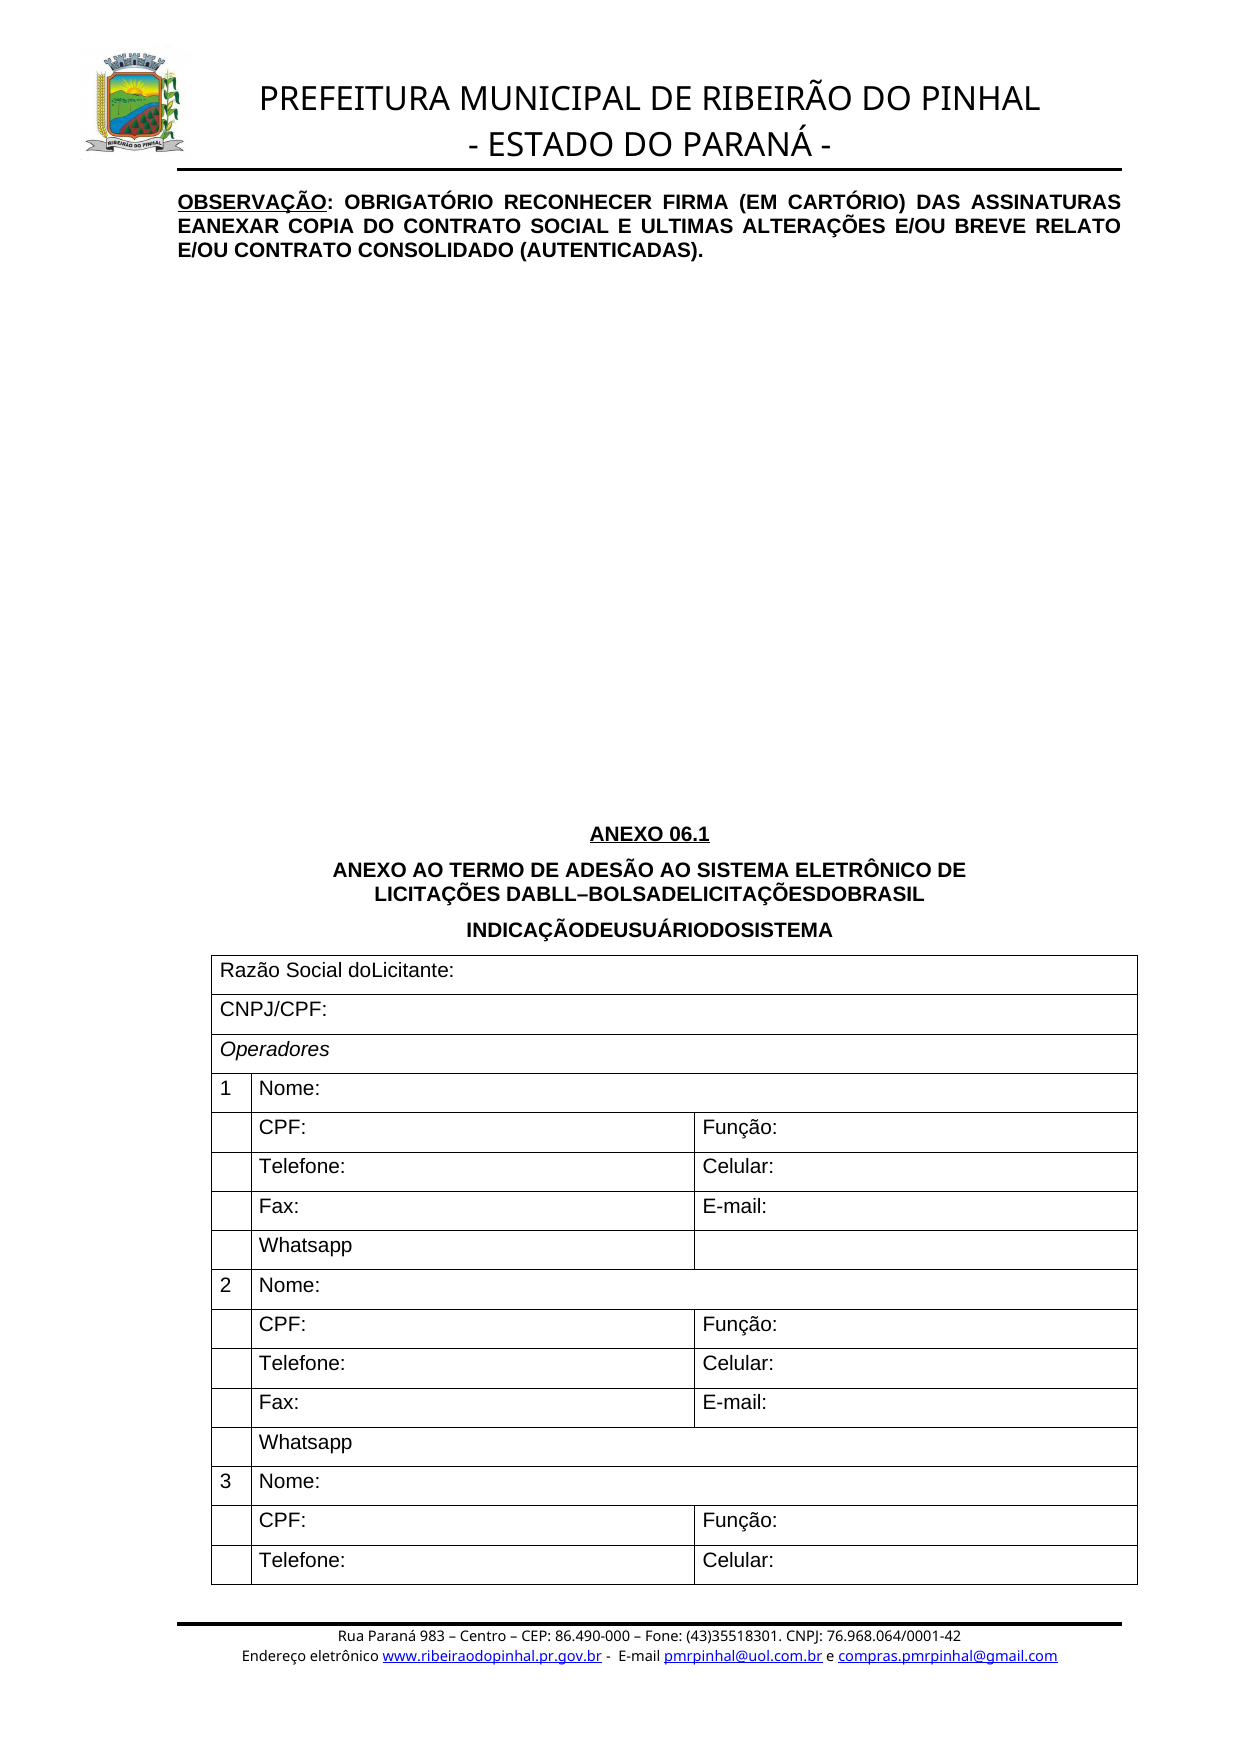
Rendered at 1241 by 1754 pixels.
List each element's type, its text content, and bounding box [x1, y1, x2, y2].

table_cell [212, 1153, 251, 1191]
table_cell Nome: [252, 1074, 1137, 1112]
table_cell CNPJ/CPF: [212, 995, 1137, 1033]
table_cell [212, 1506, 251, 1545]
text OBSERVAÇÃO: OBRIGATÓRIO RECONHECER FIRMA (EM CARTÓRIO) DAS ASSINATURAS EANEXAR COPIA DO CONTRATO SOCIAL E ULTIMAS ALTERAÇÕES E/OU BREVE RELATO E/OU CONTRATO CONSOLIDADO (AUTENTICADAS). [177, 190, 1122, 262]
table_cell CPF: [252, 1113, 694, 1152]
table_header Razão Social doLicitante: [212, 956, 1137, 994]
table_cell Operadores [212, 1035, 1137, 1073]
table_cell Whatsapp [252, 1231, 694, 1269]
text ANEXO AO TERMO DE ADESÃO AO SISTEMA ELETRÔNICO DE LICITAÇÕES DABLL–BOLSADELICITAÇÕESDOBRASIL [293, 858, 1006, 906]
table_cell Whatsapp [252, 1428, 1137, 1466]
table_cell [212, 1349, 251, 1387]
table_cell [212, 1389, 251, 1427]
table_cell Fax: [252, 1389, 694, 1427]
table_cell Fax: [252, 1192, 694, 1230]
text INDICAÇÃODEUSUÁRIODOSISTEMA [464, 918, 835, 942]
table_cell Telefone: [252, 1349, 694, 1387]
table_cell CPF: [252, 1310, 694, 1348]
table_cell [212, 1428, 251, 1466]
table_cell E-mail: [695, 1192, 1137, 1230]
table_cell [212, 1192, 251, 1230]
table_cell Celular: [695, 1349, 1137, 1387]
table_cell Celular: [695, 1546, 1137, 1584]
table_cell [212, 1310, 251, 1348]
table_cell Função: [695, 1310, 1137, 1348]
table_cell 2 [212, 1270, 251, 1309]
table_cell Nome: [252, 1270, 1137, 1309]
table_cell Função: [695, 1113, 1137, 1152]
table_cell Telefone: [252, 1153, 694, 1191]
table_cell Nome: [252, 1467, 1137, 1505]
table_cell 3 [212, 1467, 251, 1505]
table_cell Telefone: [252, 1546, 694, 1584]
table_cell [212, 1546, 251, 1584]
table_cell 1 [212, 1074, 251, 1112]
table_cell Função: [695, 1506, 1137, 1545]
table_cell CPF: [252, 1506, 694, 1545]
table_cell [212, 1231, 251, 1269]
table_cell E-mail: [695, 1389, 1137, 1427]
table_cell [212, 1113, 251, 1152]
table_cell Celular: [695, 1153, 1137, 1191]
text ANEXO 06.1 [464, 821, 834, 845]
picture [79, 45, 192, 160]
table_cell [695, 1231, 1137, 1269]
